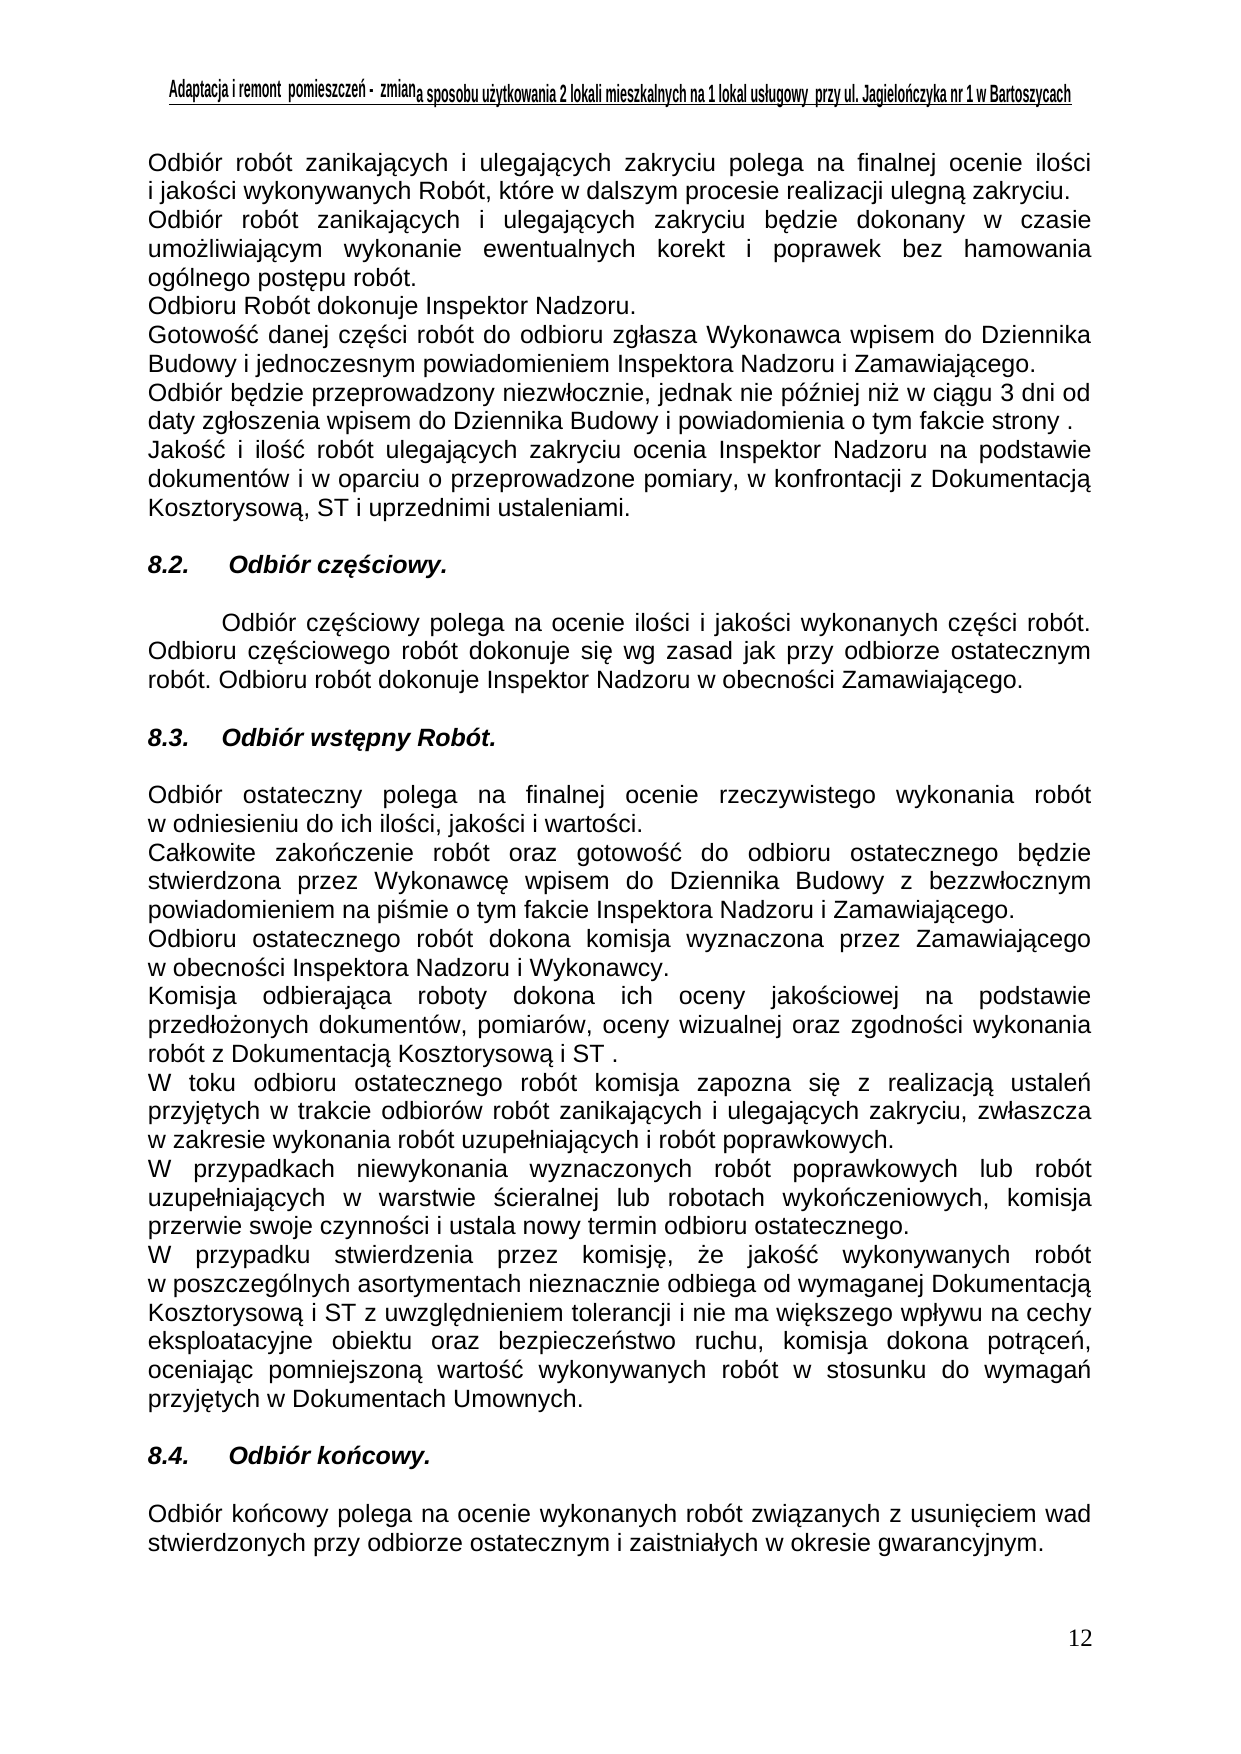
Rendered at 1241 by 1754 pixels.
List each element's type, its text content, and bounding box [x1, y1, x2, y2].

text Komisja odbierająca roboty dokona ich oceny jakościowej na podstawie przedłożonych dokumentów, pomiarów, oceny wizualnej oraz zgodności wykonania robót z Dokumentacją Kosztorysową i ST . [148, 981, 1093, 1068]
text Odbiór końcowy polega na ocenie wykonanych robót związanych z usunięciem wad stwierdzonych przy odbiorze ostatecznym i zaistniałych w okresie gwarancyjnym. [148, 1499, 1093, 1556]
text W przypadkach niewykonania wyznaczonych robót poprawkowych lub robót uzupełniających w warstwie ścieralnej lub robotach wykończeniowych, komisja przerwie swoje czynności i ustala nowy termin odbioru ostatecznego. [148, 1154, 1093, 1240]
text 8.3. Odbiór wstępny Robót. [148, 723, 1093, 751]
text W przypadku stwierdzenia przez komisję, że jakość wykonywanych robót w poszczególnych asortymentach nieznacznie odbiega od wymaganej Dokumentacją Kosztorysową i ST z uwzględnieniem tolerancji i nie ma większego wpływu na cechy eksploatacyjne obiektu oraz bezpieczeństwo ruchu, komisja dokona potrąceń, oceniając pomniejszoną wartość wykonywanych robót w stosunku do wymagań przyjętych w Dokumentach Umownych. [148, 1240, 1093, 1413]
text Odbiór ostateczny polega na finalnej ocenie rzeczywistego wykonania robót w odniesieniu do ich ilości, jakości i wartości. [148, 780, 1093, 838]
text Odbiór robót zanikających i ulegających zakryciu polega na finalnej ocenie ilości i jakości wykonywanych Robót, które w dalszym procesie realizacji ulegną zakryciu. [148, 148, 1093, 205]
text Odbiór częściowy polega na ocenie ilości i jakości wykonanych części robót. Odbioru częściowego robót dokonuje się wg zasad jak przy odbiorze ostatecznym robót. Odbioru robót dokonuje Inspektor Nadzoru w obecności Zamawiającego. [148, 608, 1093, 694]
text W toku odbioru ostatecznego robót komisja zapozna się z realizacją ustaleń przyjętych w trakcie odbiorów robót zanikających i ulegających zakryciu, zwłaszcza w zakresie wykonania robót uzupełniających i robót poprawkowych. [148, 1068, 1093, 1154]
text Odbiór robót zanikających i ulegających zakryciu będzie dokonany w czasie umożliwiającym wykonanie ewentualnych korekt i poprawek bez hamowania ogólnego postępu robót. [148, 205, 1093, 291]
text Odbioru Robót dokonuje Inspektor Nadzoru. [148, 291, 1093, 320]
text Jakość i ilość robót ulegających zakryciu ocenia Inspektor Nadzoru na podstawie dokumentów i w oparciu o przeprowadzone pomiary, w konfrontacji z Dokumentacją Kosztorysową, ST i uprzednimi ustaleniami. [148, 435, 1093, 521]
text Odbioru ostatecznego robót dokona komisja wyznaczona przez Zamawiającego w obecności Inspektora Nadzoru i Wykonawcy. [148, 924, 1093, 981]
text 8.2. Odbiór częściowy. [148, 550, 1093, 579]
text Całkowite zakończenie robót oraz gotowość do odbioru ostatecznego będzie stwierdzona przez Wykonawcę wpisem do Dziennika Budowy z bezzwłocznym powiadomieniem na piśmie o tym fakcie Inspektora Nadzoru i Zamawiającego. [148, 838, 1093, 924]
text 8.4. Odbiór końcowy. [148, 1441, 1093, 1470]
text Gotowość danej części robót do odbioru zgłasza Wykonawca wpisem do Dziennika Budowy i jednoczesnym powiadomieniem Inspektora Nadzoru i Zamawiającego. [148, 320, 1093, 378]
text Odbiór będzie przeprowadzony niezwłocznie, jednak nie później niż w ciągu 3 dni od daty zgłoszenia wpisem do Dziennika Budowy i powiadomienia o tym fakcie strony . [148, 378, 1093, 435]
